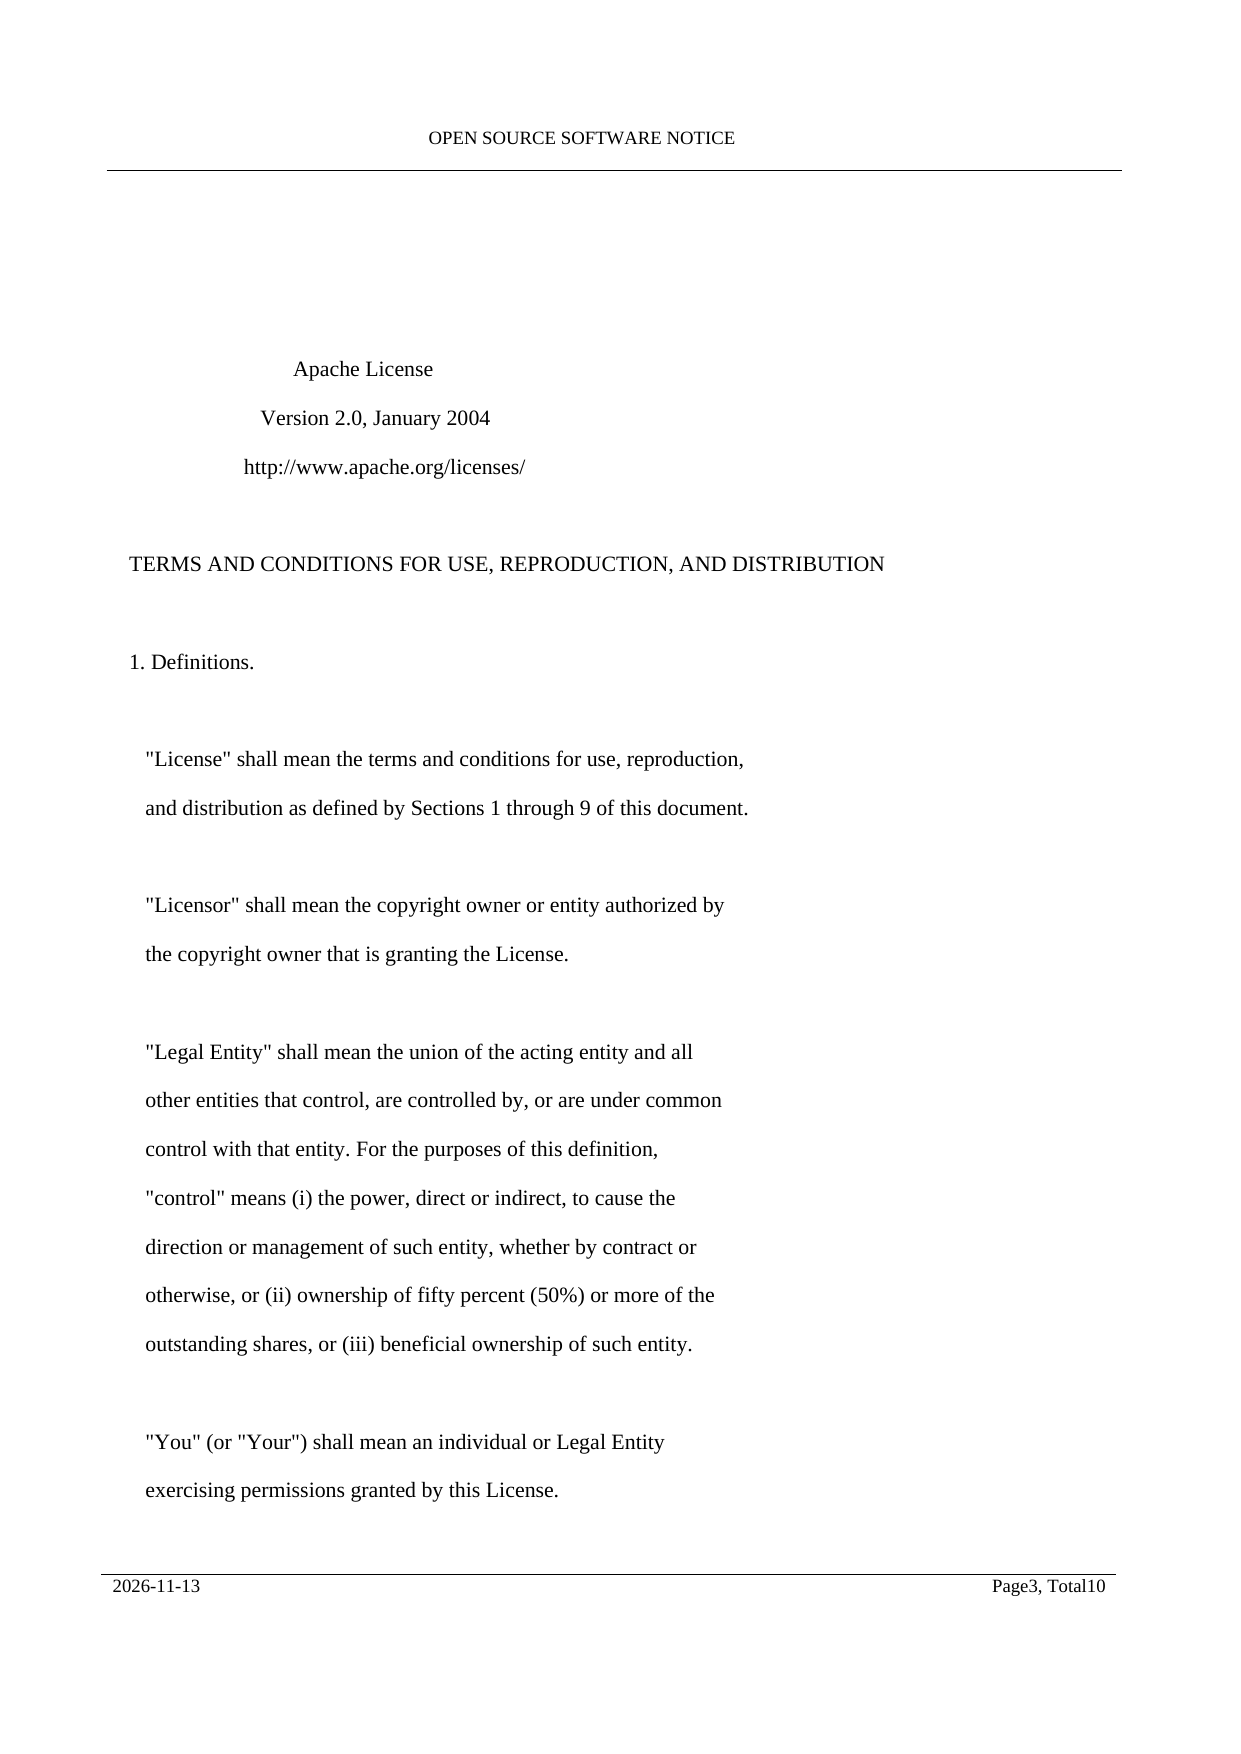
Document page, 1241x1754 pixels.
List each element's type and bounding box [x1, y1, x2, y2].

text [112, 206, 1128, 1506]
